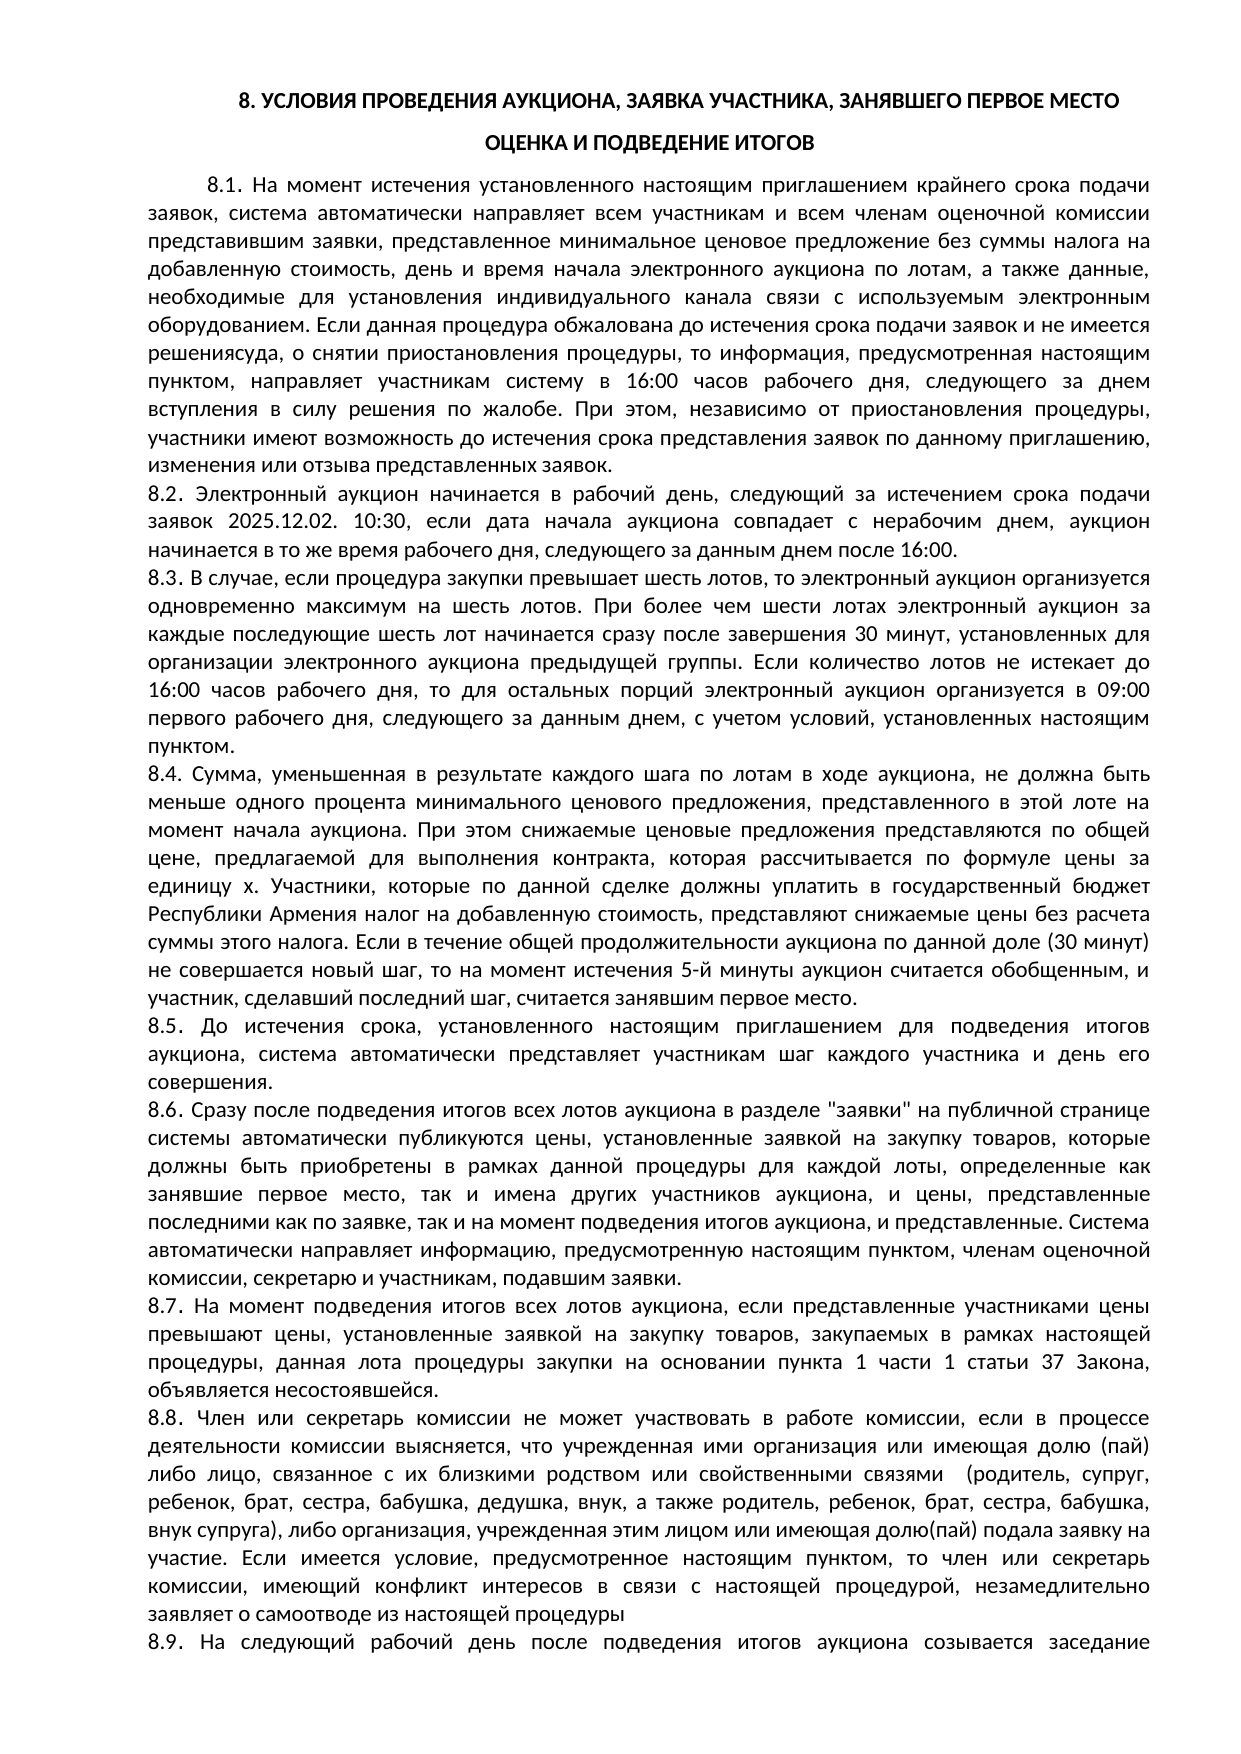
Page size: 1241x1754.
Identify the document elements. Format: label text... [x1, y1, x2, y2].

text 8.1․ На момент истечения установленного настоящим приглашением крайнего срока подачи заявок, система автоматически направляет всем участникам и всем членам оценочной комиссии представившим заявки, представленное минимальное ценовое предложение без суммы налога на добавленную стоимость, день и время начала электронного аукциона по лотам, а также данные, необходимые для установления индивидуального канала связи с используемым электронным оборудованием. Если данная процедура обжалована до истечения срока подачи заявок и не имеется решениясуда, о снятии приостановления процедуры, то информация, предусмотренная настоящим пунктом, направляет участникам систему в 16:00 часов рабочего дня, следующего за днем вступления в силу решения по жалобе. При этом, независимо от приостановления процедуры, участники имеют возможность до истечения срока представления заявок по данному приглашению, изменения или отзыва представленных заявок. [148, 170, 1152, 479]
text 8.2․ Электронный аукцион начинается в рабочий день, следующий за истечением срока подачи заявок 2025.12.02. 10:30 , если дата начала аукциона совпадает с нерабочим днем, аукцион начинается в то же время рабочего дня, следующего за данным днем после 16:00. [148, 479, 1152, 563]
text 8.5․ До истечения срока, установленного настоящим приглашением для подведения итогов аукциона, система автоматически представляет участникам шаг каждого участника и день его совершения. [148, 1011, 1152, 1095]
text 8.8․ Член или секретарь комиссии не может участвовать в работе комиссии, если в процессе деятельности комиссии выясняется, что учрежденная ими организация или имеющая долю (пай) либо лицо, связанное с их близкими родством или свойственными связями (родитель, супруг, ребенок, брат, сестра, бабушка, дедушка, внук, а также родитель, ребенок, брат, сестра, бабушка, внук супруга), либо организация, учрежденная этим лицом или имеющая долю(пай) подала заявку на участие. Если имеется условие, предусмотренное настоящим пунктом, то член или секретарь комиссии, имеющий конфликт интересов в связи с настоящей процедурой, незамедлительно заявляет о самоотводе из настоящей процедуры [148, 1403, 1152, 1627]
text 8. УСЛОВИЯ ПРОВЕДЕНИЯ АУКЦИОНА, ЗАЯВКА УЧАСТНИКА, ЗАНЯВШЕГО ПЕРВОЕ МЕСТО ОЦЕНКА И ПОДВЕДЕНИЕ ИТОГОВ [148, 86, 1152, 156]
text 8.7․ На момент подведения итогов всех лотов аукциона, если представленные участниками цены превышают цены, установленные заявкой на закупку товаров, закупаемых в рамках настоящей процедуры, данная лота процедуры закупки на основании пункта 1 части 1 статьи 37 Закона, объявляется несостоявшейся. [148, 1291, 1152, 1403]
text 8.3․ В случае, если процедура закупки превышает шесть лотов, то электронный аукцион организуется одновременно максимум на шесть лотов. При более чем шести лотах электронный аукцион за каждые последующие шесть лот начинается сразу после завершения 30 минут, установленных для организации электронного аукциона предыдущей группы. Если количество лотов не истекает до 16:00 часов рабочего дня, то для остальных порций электронный аукцион организуется в 09:00 первого рабочего дня, следующего за данным днем, с учетом условий, установленных настоящим пунктом. [148, 563, 1152, 759]
text 8.4. Сумма, уменьшенная в результате каждого шага по лотам в ходе аукциона, не должна быть меньше одного процента минимального ценового предложения, представленного в этой лоте на момент начала аукциона. При этом снижаемые ценовые предложения представляются по общей цене, предлагаемой для выполнения контракта, которая рассчитывается по формуле цены за единицу x. Участники, которые по данной сделке должны уплатить в государственный бюджет Республики Армения налог на добавленную стоимость, представляют снижаемые цены без расчета суммы этого налога. Если в течение общей продолжительности аукциона по данной доле (30 минут) не совершается новый шаг, то на момент истечения 5-й минуты аукцион считается обобщенным, и участник, сделавший последний шаг, считается занявшим первое место. [148, 759, 1152, 1011]
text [148, 1627, 1152, 1656]
text 8.6․ Сразу после подведения итогов всех лотов аукциона в разделе "заявки" на публичной странице системы автоматически публикуются цены, установленные заявкой на закупку товаров, которые должны быть приобретены в рамках данной процедуры для каждой лоты, определенные как занявшие первое место, так и имена других участников аукциона, и цены, представленные последними как по заявке, так и на момент подведения итогов аукциона, и представленные. Система автоматически направляет информацию, предусмотренную настоящим пунктом, членам оценочной комиссии, секретарю и участникам, подавшим заявки. [148, 1095, 1152, 1291]
